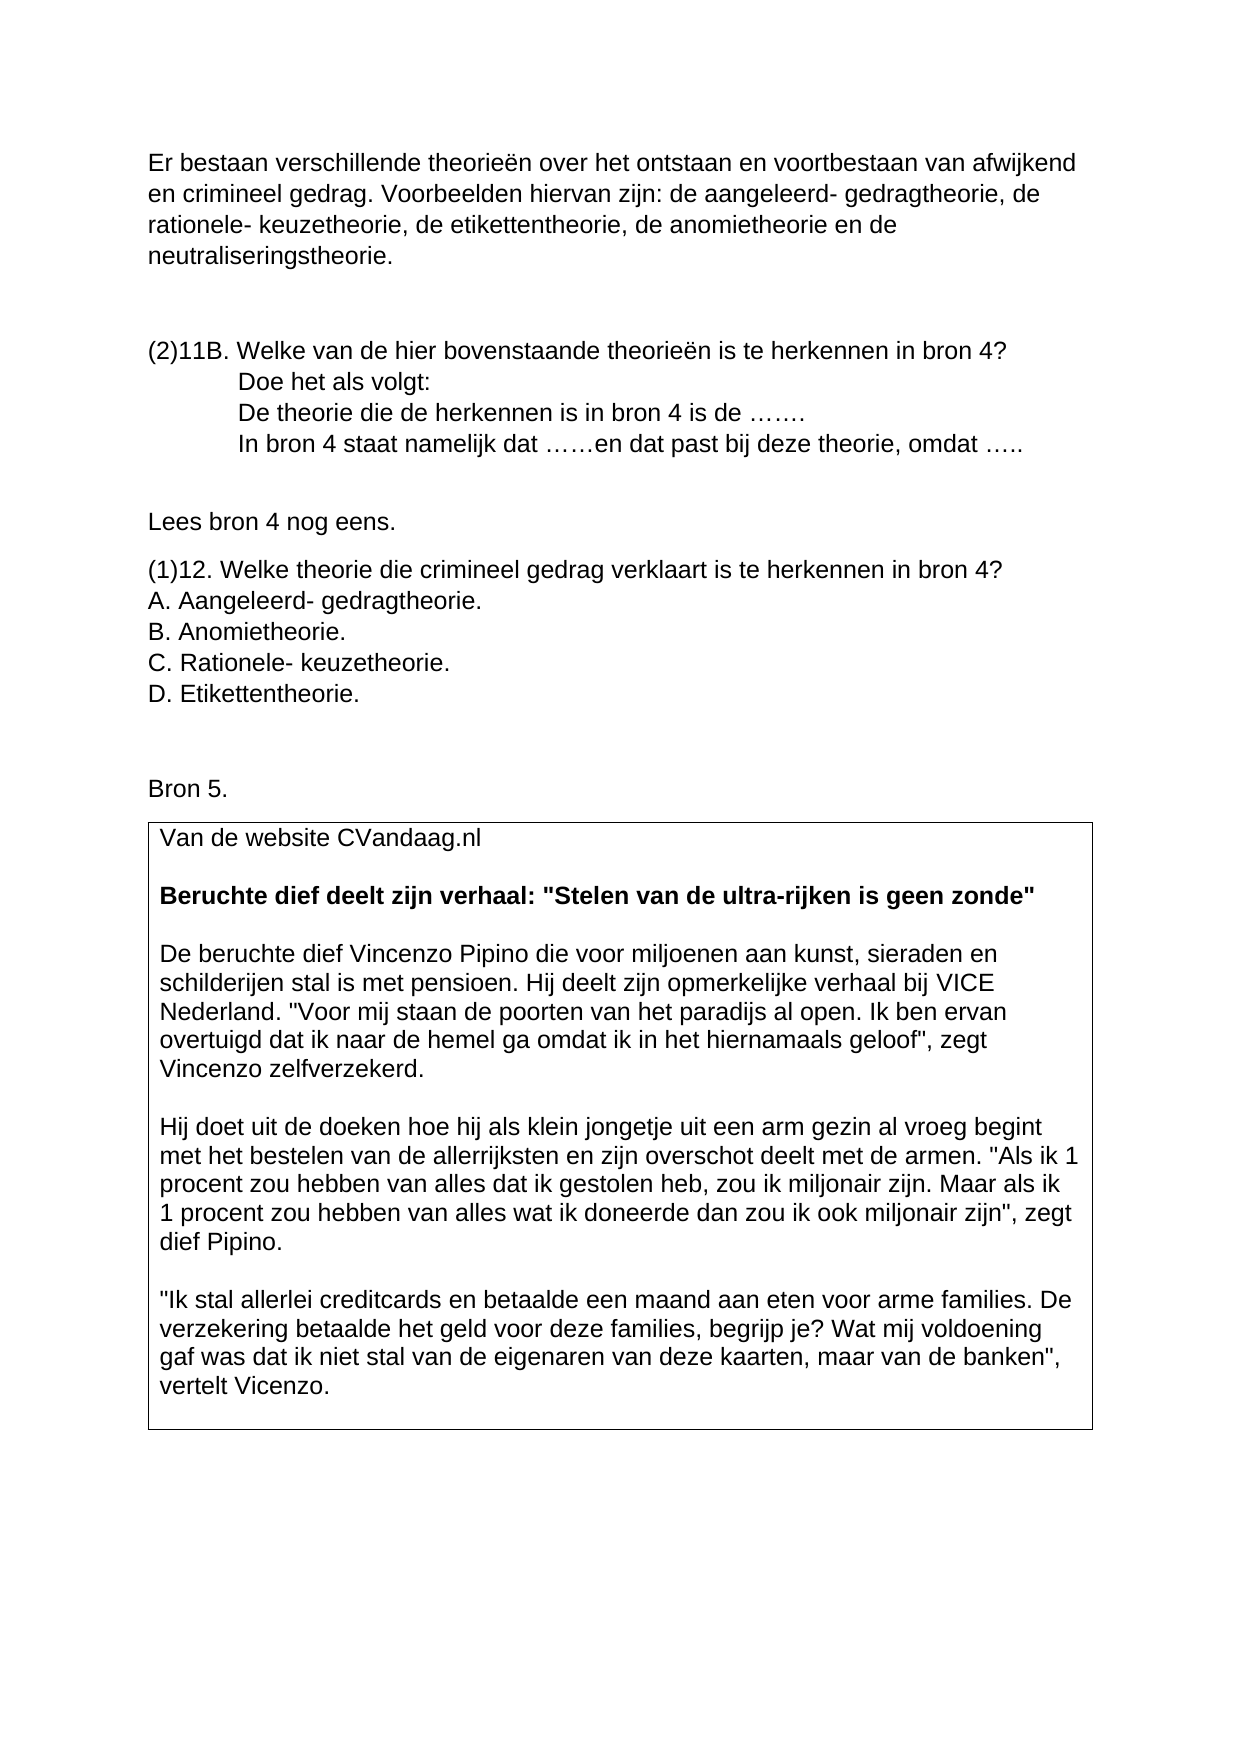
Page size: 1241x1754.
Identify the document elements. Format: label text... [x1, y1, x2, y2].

text Lees bron 4 nog eens. [148, 507, 1093, 536]
text (1)12. Welke theorie die crimineel gedrag verklaart is te herkennen in bron 4? A. Aangeleerd- gedragtheorie. B. Anomietheorie. C. Rationele- keuzetheorie. D. Etikettentheorie. [148, 555, 1093, 708]
table_header Van de website CVandaag.nl Beruchte dief deelt zijn verhaal: "Stelen van de ultra-rijken is geen zonde" De beruchte dief Vincenzo Pipino die voor miljoenen aan kunst, sieraden en schilderijen stal is met pensioen. Hij deelt zijn opmerkelijke verhaal bij VICE Nederland. "Voor mij staan de poorten van het paradijs al open. Ik ben ervan overtuigd dat ik naar de hemel ga omdat ik in het hiernamaals geloof", zegt Vincenzo zelfverzekerd. Hij doet uit de doeken hoe hij als klein jongetje uit een arm gezin al vroeg begint met het bestelen van de allerrijksten en zijn overschot deelt met de armen. "Als ik 1 procent zou hebben van alles dat ik gestolen heb, zou ik miljonair zijn. Maar als ik 1 procent zou hebben van alles wat ik doneerde dan zou ik ook miljonair zijn", zegt dief Pipino. "Ik stal allerlei creditcards en betaalde een maand aan eten voor arme families. De verzekering betaalde het geld voor deze families, begrijp je? Wat mij voldoening gaf was dat ik niet stal van de eigenaren van deze kaarten, maar van de banken", vertelt Vicenzo. [149, 823, 1092, 1428]
text (2)11B. Welke van de hier bovenstaande theorieën is te herkennen in bron 4? Doe het als volgt: De theorie die de herkennen is in bron 4 is de ……. In bron 4 staat namelijk dat ……en dat past bij deze theorie, omdat ….. [148, 336, 1093, 488]
text Bron 5. [148, 774, 1093, 803]
text Er bestaan verschillende theorieën over het ontstaan en voortbestaan van afwijkend en crimineel gedrag. Voorbeelden hiervan zijn: de aangeleerd- gedragtheorie, de rationele- keuzetheorie, de etikettentheorie, de anomietheorie en de neutraliseringstheorie. [148, 148, 1093, 269]
